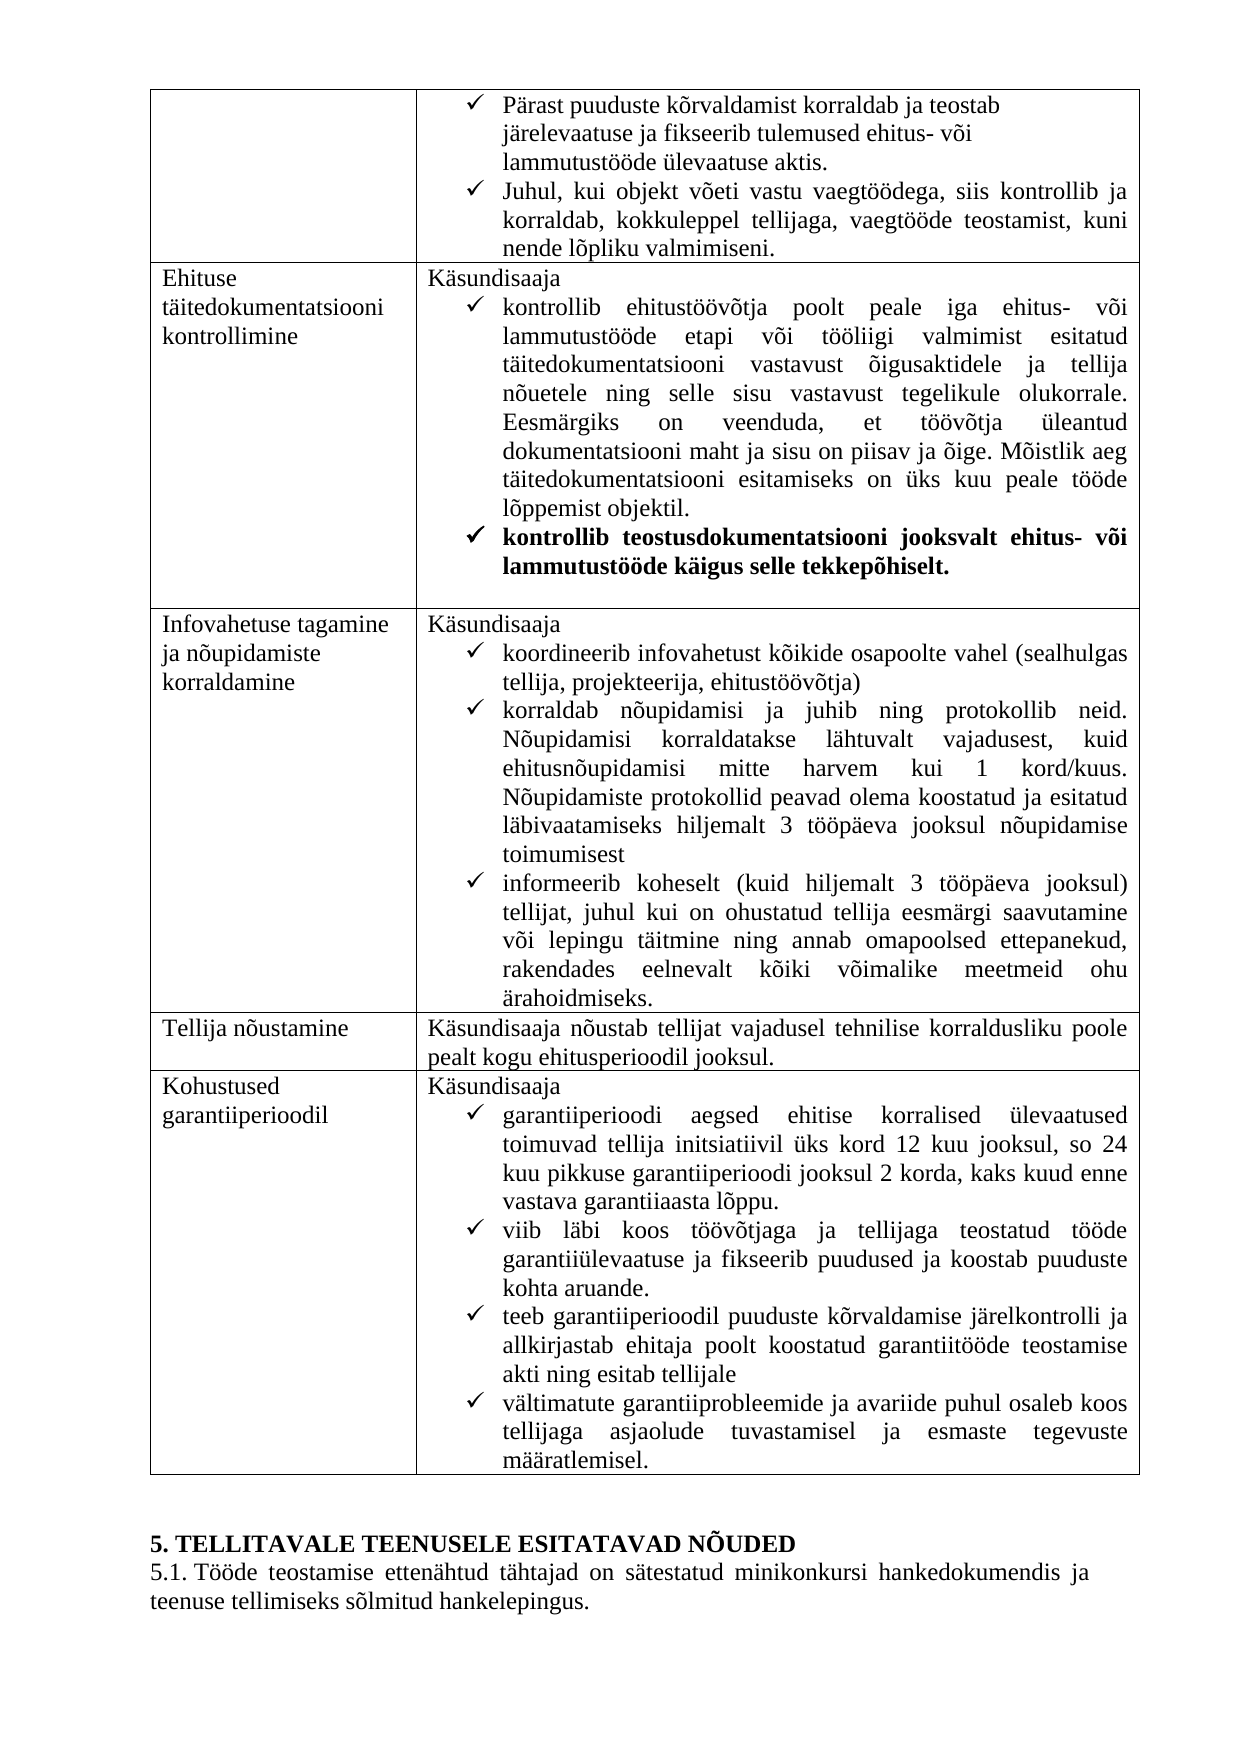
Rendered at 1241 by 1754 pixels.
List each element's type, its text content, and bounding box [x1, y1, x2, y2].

table_cell Kohustused garantiiperioodil [151, 1071, 416, 1474]
table_cell Käsundisaaja nõustab tellijat vajadusel tehnilise korraldusliku poole pealt kogu ehitusperioodil jooksul. [417, 1013, 1139, 1070]
list Tööde teostamise ettenähtud tähtajad on sätestatud minikonkursi hankedokumendis ja teenuse tellimiseks sõlmitud hankelepingus. [150, 1557, 1090, 1615]
list TELLITAVALE TEENUSELE ESITATAVAD NÕUDED [150, 1529, 1090, 1557]
table_cell Käsundisaaja koordineerib infovahetust kõikide osapoolte vahel (sealhulgas tellija, projekteerija, ehitustöövõtja) korraldab nõupidamisi ja juhib ning protokollib neid. Nõupidamisi korraldatakse lähtuvalt vajadusest, kuid ehitusnõupidamisi mitte harvem kui 1 kord/kuus. Nõupidamiste protokollid peavad olema koostatud ja esitatud läbivaatamiseks hiljemalt 3 tööpäeva jooksul nõupidamise toimumisest informeerib koheselt (kuid hiljemalt 3 tööpäeva jooksul) tellijat, juhul kui on ohustatud tellija eesmärgi saavutamine või lepingu täitmine ning annab omapoolsed ettepanekud, rakendades eelnevalt kõiki võimalike meetmeid ohu ärahoidmiseks. [417, 609, 1139, 1012]
table_cell Infovahetuse tagamine ja nõupidamiste korraldamine [151, 609, 416, 1012]
table_cell Käsundisaaja kontrollib ehitustöövõtja poolt peale iga ehitus- või lammutustööde etapi või tööliigi valmimist esitatud täitedokumentatsiooni vastavust õigusaktidele ja tellija nõuetele ning selle sisu vastavust tegelikule olukorrale. Eesmärgiks on veenduda, et töövõtja üleantud dokumentatsiooni maht ja sisu on piisav ja õige. Mõistlik aeg täitedokumentatsiooni esitamiseks on üks kuu peale tööde lõppemist objektil. kontrollib teostusdokumentatsiooni jooksvalt ehitus- või lammutustööde käigus selle tekkepõhiselt. [417, 263, 1139, 608]
table_cell Tellija nõustamine [151, 1013, 416, 1070]
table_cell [151, 90, 416, 262]
table_cell Ehituse täitedokumentatsiooni kontrollimine [151, 263, 416, 608]
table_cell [417, 90, 1139, 262]
table_cell Käsundisaaja garantiiperioodi aegsed ehitise korralised ülevaatused toimuvad tellija initsiatiivil üks kord 12 kuu jooksul, so 24 kuu pikkuse garantiiperioodi jooksul 2 korda, kaks kuud enne vastava garantiiaasta lõppu. viib läbi koos töövõtjaga ja tellijaga teostatud tööde garantiiülevaatuse ja fikseerib puudused ja koostab puuduste kohta aruande. teeb garantiiperioodil puuduste kõrvaldamise järelkontrolli ja allkirjastab ehitaja poolt koostatud garantiitööde teostamise akti ning esitab tellijale vältimatute garantiiprobleemide ja avariide puhul osaleb koos tellijaga asjaolude tuvastamisel ja esmaste tegevuste määratlemisel. [417, 1071, 1139, 1474]
